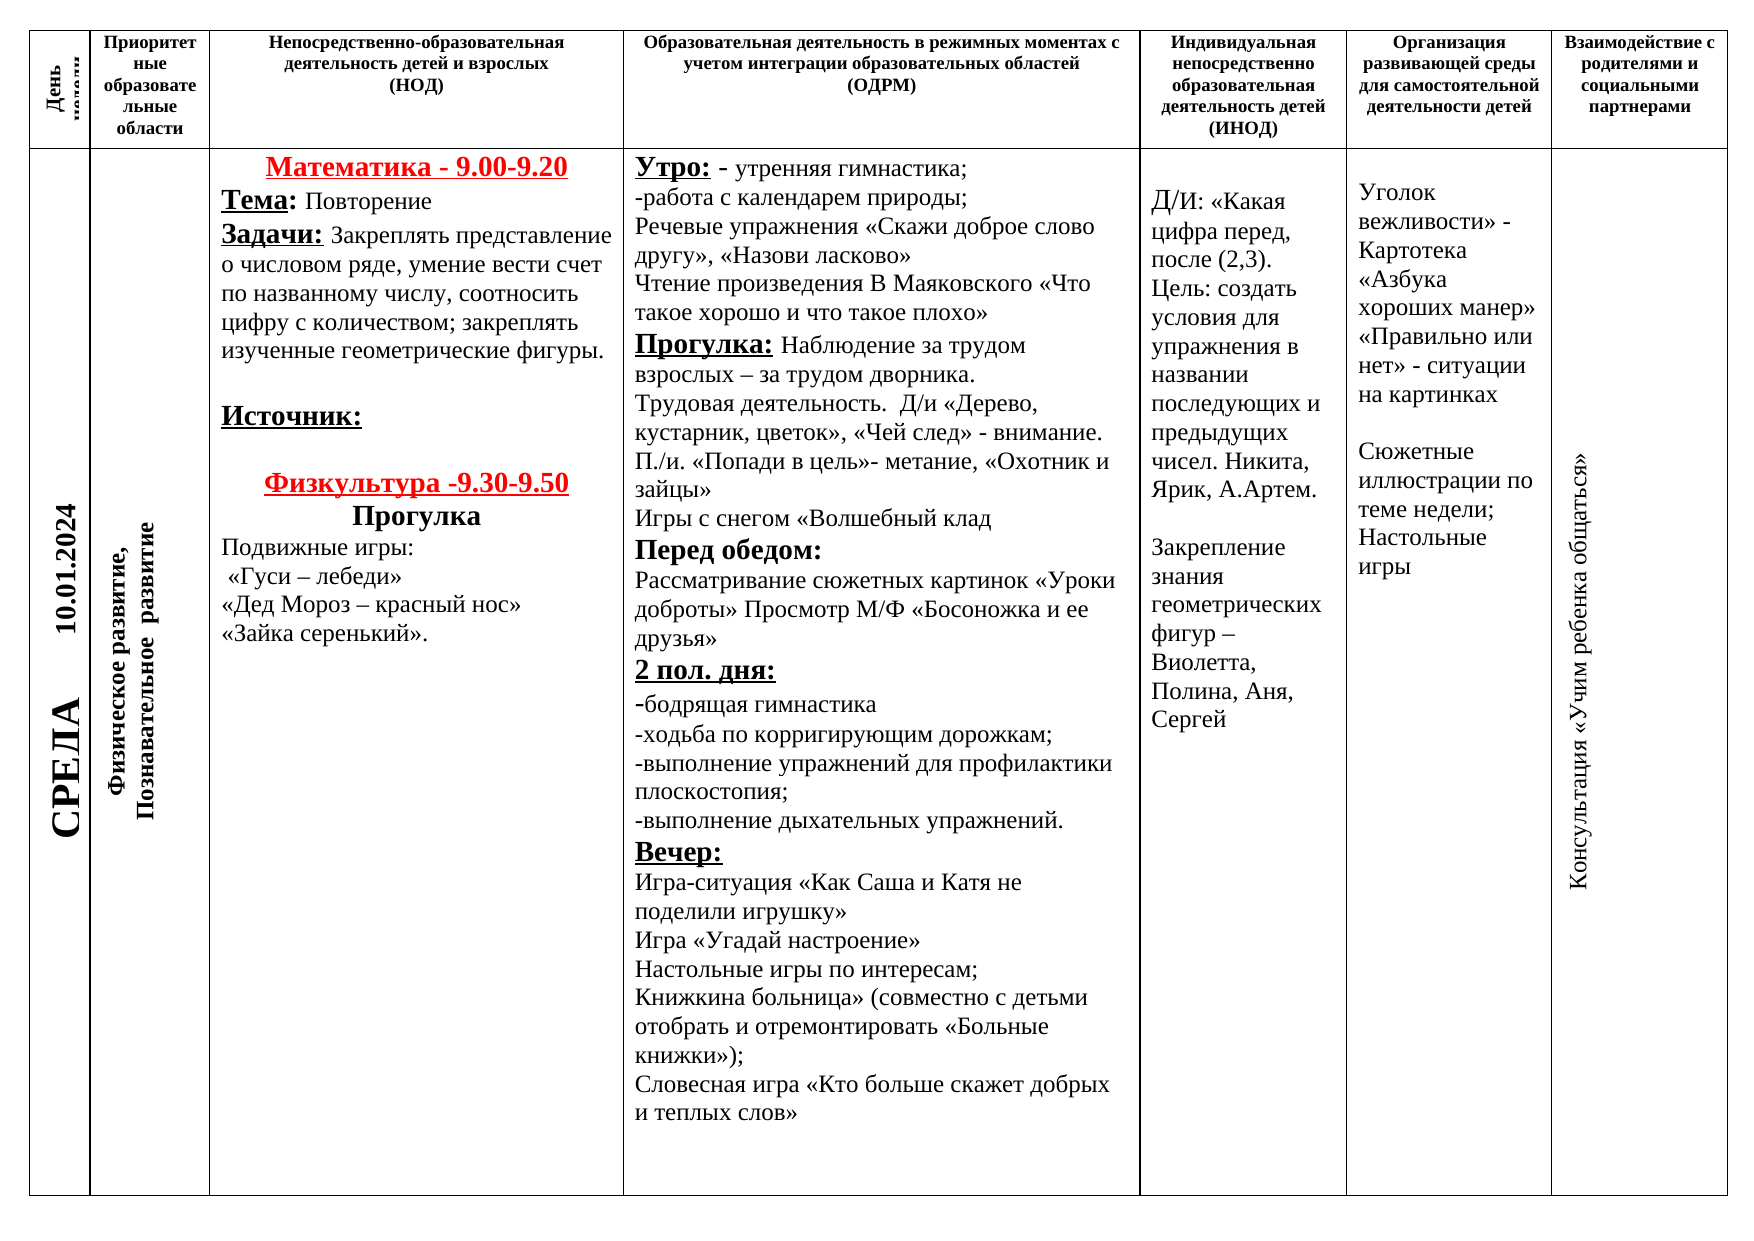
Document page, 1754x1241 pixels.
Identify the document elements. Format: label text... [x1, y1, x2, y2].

table_cell Организация развивающей среды для самостоятельной деятельности детей [1347, 31, 1551, 148]
table_cell СРЕДА 10.01.2024 [30, 149, 89, 1195]
table_cell Образовательная деятельность в режимных моментах с учетом интеграции образовательных областей (ОДРМ) [624, 31, 1139, 148]
table_cell Уголок вежливости» - Картотека «Азбука хороших манер» «Правильно или нет» - ситуации на картинках Сюжетные иллюстрации по теме недели; Настольные игры [1347, 149, 1551, 1195]
table_cell Взаимодействие с родителями и социальными партнерами [1552, 31, 1727, 148]
table_cell Д/И: «Какая цифра перед, после (2,3). Цель: создать условия для упражнения в названии последующих и предыдущих чисел. Никита, Ярик, А.Артем. Закрепление знания геометрических фигур – Виолетта, Полина, Аня, Сергей [1141, 149, 1346, 1195]
table_cell Физическое развитие, Познавательное развитие [91, 149, 209, 1195]
table_cell Утро: - утренняя гимнастика; -работа с календарем природы; Речевые упражнения «Скажи доброе слово другу», «Назови ласково» Чтение произведения В Маяковского «Что такое хорошо и что такое плохо» Прогулка: Наблюдение за трудом взрослых – за трудом дворника. Трудовая деятельность. Д/и «Дерево, кустарник, цветок», «Чей след» - внимание. П./и. «Попади в цель»- метание, «Охотник и зайцы» Игры с снегом «Волшебный клад Перед обедом: Рассматривание сюжетных картинок «Уроки доброты» Просмотр М/Ф «Босоножка и ее друзья» 2 пол. дня: -бодрящая гимнастика -ходьба по корригирующим дорожкам; -выполнение упражнений для профилактики плоскостопия; -выполнение дыхательных упражнений. Вечер: Игра-ситуация «Как Саша и Катя не поделили игрушку» Игра «Угадай настроение» Настольные игры по интересам; Книжкина больница» (совместно с детьми отобрать и отремонтировать «Больные книжки»); Словесная игра «Кто больше скажет добрых и теплых слов» [624, 149, 1139, 1195]
table_cell Приоритетные образовательные области [91, 31, 209, 148]
table_cell День недели [30, 31, 89, 148]
table_cell Непосредственно-образовательная деятельность детей и взрослых (НОД) [210, 31, 623, 148]
table_cell Индивидуальная непосредственно образовательная деятельность детей (ИНОД) [1141, 31, 1346, 148]
table_cell Консультация «Учим ребенка общаться» [1552, 149, 1727, 1195]
table_cell Математика - 9.00-9.20 Тема: Повторение Задачи: Закреплять представление о числовом ряде, умение вести счет по названному числу, соотносить цифру с количеством; закреплять изученные геометрические фигуры. Источник: Физкультура -9.30-9.50 Прогулка Подвижные игры: «Гуси – лебеди» «Дед Мороз – красный нос» «Зайка серенький». [210, 149, 623, 1195]
